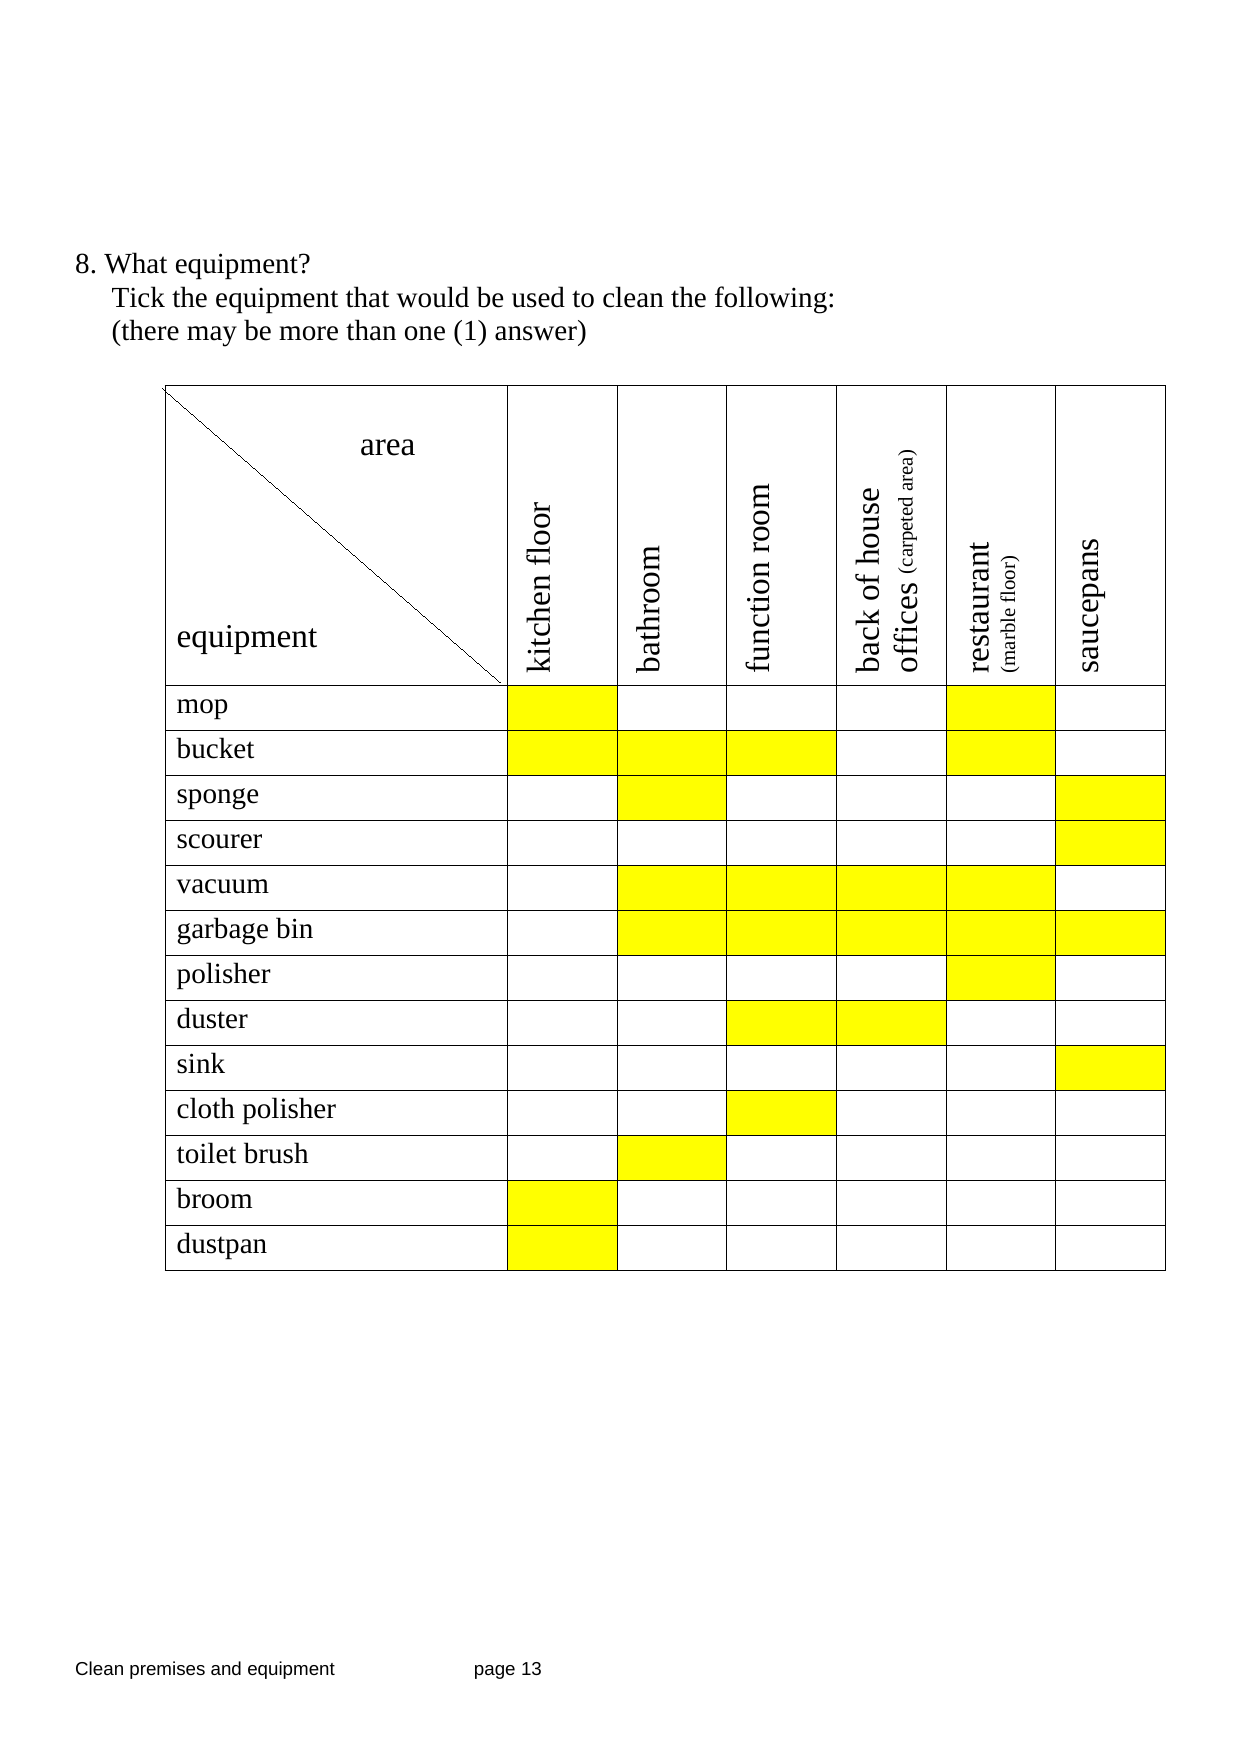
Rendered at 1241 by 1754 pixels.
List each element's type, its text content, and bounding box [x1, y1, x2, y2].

table_cell vacuum [166, 866, 507, 910]
table_cell [837, 1046, 946, 1090]
table_cell [727, 821, 836, 865]
table_cell [508, 1226, 617, 1270]
table_cell [727, 956, 836, 1000]
table_cell [508, 1046, 617, 1090]
table_cell [727, 686, 836, 730]
table_cell [618, 1091, 726, 1135]
table_cell [1056, 956, 1165, 1000]
table_cell [1056, 1226, 1165, 1270]
table_cell dustpan [166, 1226, 507, 1270]
table_cell [837, 686, 946, 730]
table_cell [947, 1001, 1055, 1045]
table_cell [947, 1091, 1055, 1135]
table_cell [618, 866, 726, 910]
table_cell [508, 1001, 617, 1045]
table_cell [618, 776, 726, 820]
table_cell [727, 1136, 836, 1180]
table_cell toilet brush [166, 1136, 507, 1180]
table_cell [837, 911, 946, 955]
table_cell [508, 776, 617, 820]
table_cell [727, 1091, 836, 1135]
table_cell bucket [166, 731, 507, 775]
table_header kitchen floor [508, 386, 617, 685]
table_cell [837, 956, 946, 1000]
table_cell [508, 1136, 617, 1180]
table_cell [1056, 686, 1165, 730]
table_cell polisher [166, 956, 507, 1000]
table_cell [1056, 1091, 1165, 1135]
table_cell [618, 911, 726, 955]
table_cell [947, 1046, 1055, 1090]
table_cell [1056, 866, 1165, 910]
table_cell garbage bin [166, 911, 507, 955]
table_cell [727, 911, 836, 955]
table_cell [837, 1226, 946, 1270]
table_cell [618, 956, 726, 1000]
table_cell [1056, 1181, 1165, 1225]
table_cell [947, 686, 1055, 730]
table_cell [727, 1046, 836, 1090]
table_cell [947, 911, 1055, 955]
table_cell [837, 821, 946, 865]
table_cell [947, 821, 1055, 865]
table_cell mop [166, 686, 507, 730]
table_cell [1056, 821, 1165, 865]
table_cell [618, 686, 726, 730]
table_cell [837, 776, 946, 820]
table_header restaurant (marble floor) [947, 386, 1055, 685]
table_cell [508, 821, 617, 865]
table_cell [618, 1226, 726, 1270]
table_cell [508, 1181, 617, 1225]
table_cell [727, 1001, 836, 1045]
table_header back of house offices (carpeted area) [837, 386, 946, 685]
table_cell [947, 866, 1055, 910]
table_header function room [727, 386, 836, 685]
table_cell [837, 1136, 946, 1180]
table_cell [1056, 731, 1165, 775]
table_cell [837, 1181, 946, 1225]
table_cell [837, 866, 946, 910]
table_cell [727, 1181, 836, 1225]
table_cell [947, 1181, 1055, 1225]
table_cell [727, 776, 836, 820]
table_cell [1056, 776, 1165, 820]
text 8. What equipment? [75, 246, 1165, 280]
table_cell [837, 731, 946, 775]
table_cell [618, 1181, 726, 1225]
table_cell [508, 1091, 617, 1135]
table_cell [508, 686, 617, 730]
table_cell [618, 821, 726, 865]
table_cell sink [166, 1046, 507, 1090]
table_cell [1056, 1001, 1165, 1045]
table_cell [618, 1001, 726, 1045]
table_cell scourer [166, 821, 507, 865]
table_cell [727, 1226, 836, 1270]
table_cell [947, 731, 1055, 775]
table_cell [947, 1136, 1055, 1180]
table_cell [947, 956, 1055, 1000]
table_cell [618, 1046, 726, 1090]
table_cell [837, 1091, 946, 1135]
table_cell [508, 911, 617, 955]
table_cell [508, 956, 617, 1000]
table_cell [508, 731, 617, 775]
table_cell broom [166, 1181, 507, 1225]
table_cell [947, 1226, 1055, 1270]
table_cell [618, 731, 726, 775]
table_header bathroom [618, 386, 726, 685]
table_cell sponge [166, 776, 507, 820]
table_cell cloth polisher [166, 1091, 507, 1135]
table_cell [727, 731, 836, 775]
table_cell [508, 866, 617, 910]
table_cell [947, 776, 1055, 820]
text (there may be more than one (1) answer) [75, 313, 1165, 347]
table_header area equipment [166, 386, 507, 685]
table_cell [727, 866, 836, 910]
table_cell duster [166, 1001, 507, 1045]
table_cell [1056, 911, 1165, 955]
table_cell [1056, 1046, 1165, 1090]
text Tick the equipment that would be used to clean the following: [75, 280, 1165, 313]
table_header saucepans [1056, 386, 1165, 685]
table_cell [618, 1136, 726, 1180]
table_cell [837, 1001, 946, 1045]
table_cell [1056, 1136, 1165, 1180]
